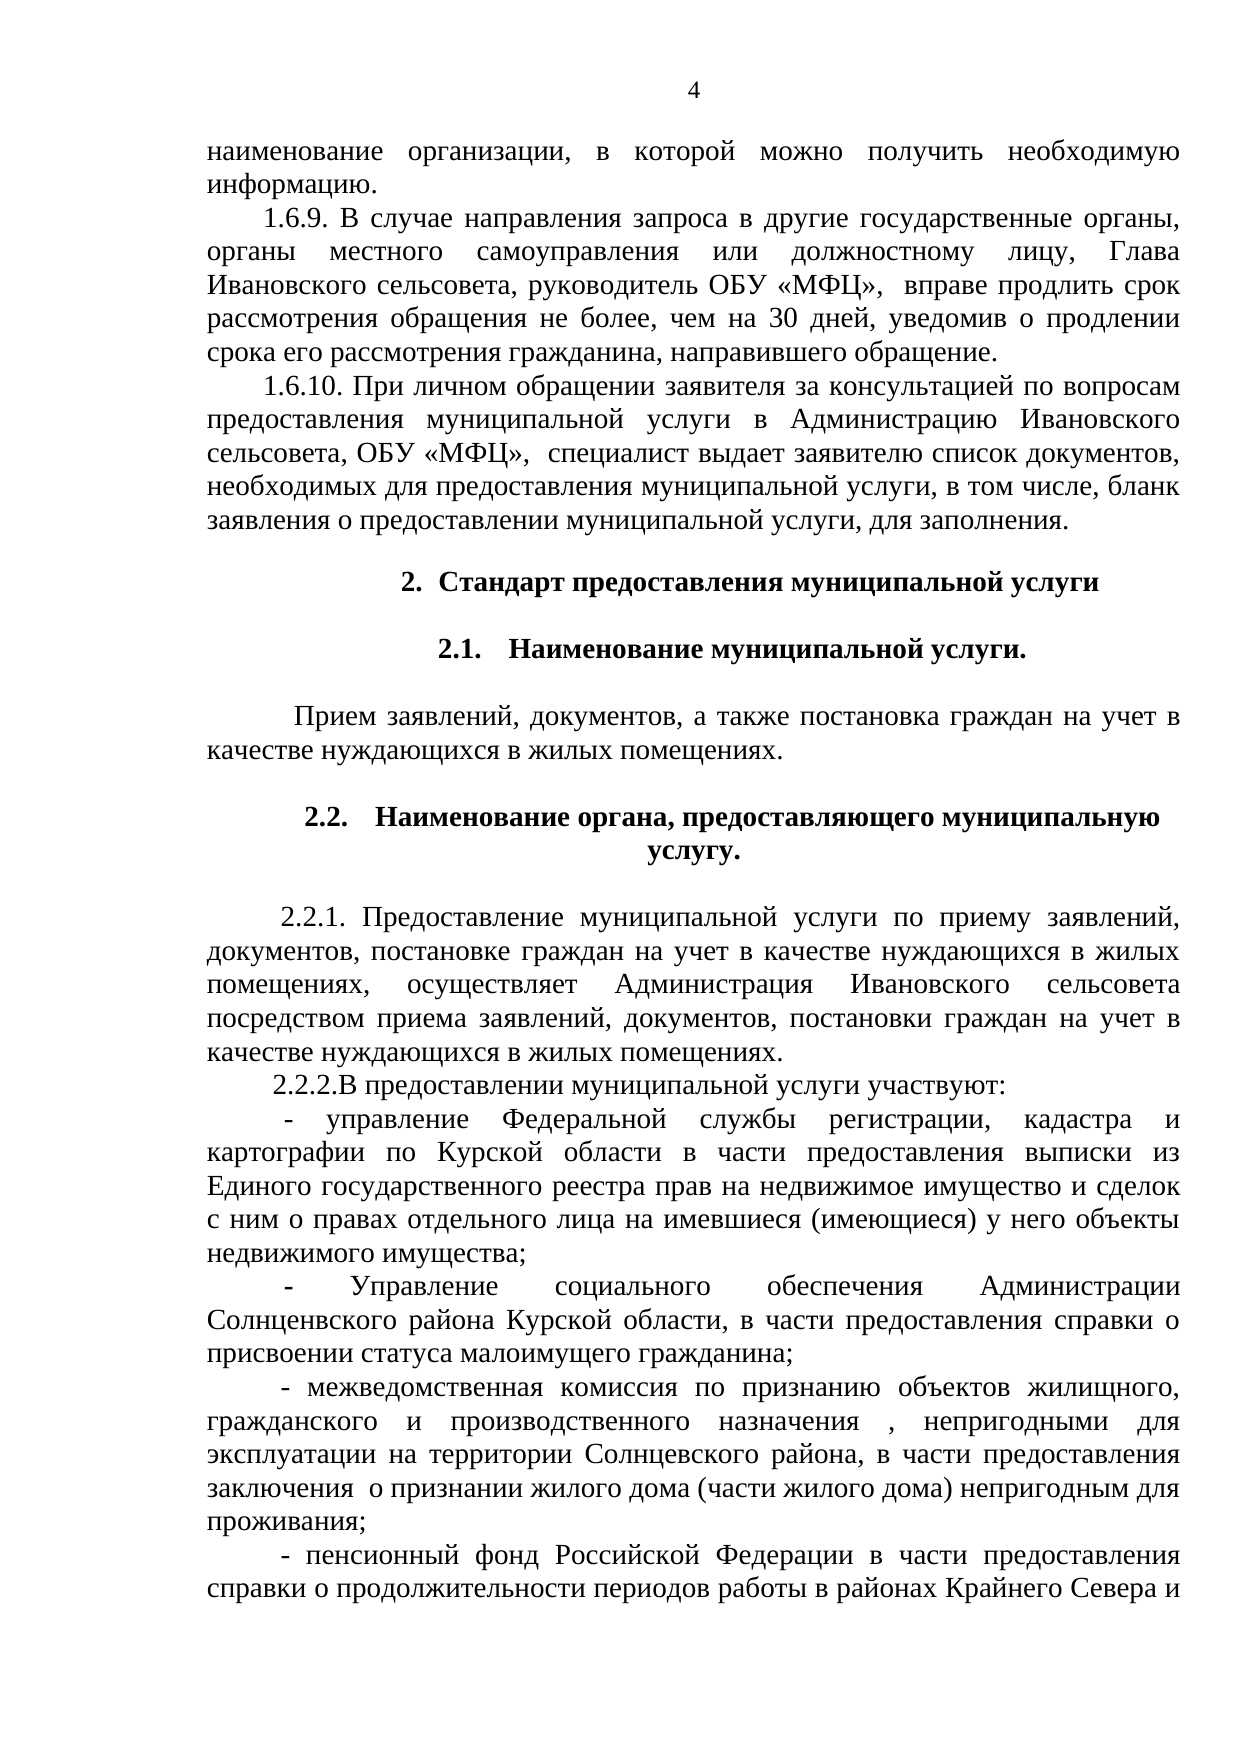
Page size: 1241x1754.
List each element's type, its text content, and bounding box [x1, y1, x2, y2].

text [207, 1537, 1181, 1604]
text 1.6.10. При личном обращении заявителя за консультацией по вопросам предоставления муниципальной услуги в Администрацию Ивановского сельсовета, ОБУ «МФЦ», специалист выдает заявителю список документов, необходимых для предоставления муниципальной услуги, в том числе, бланк заявления о предоставлении муниципальной услуги, для заполнения. [207, 368, 1181, 535]
text 2.2.1. Предоставление муниципальной услуги по приему заявлений, документов, постановке граждан на учет в качестве нуждающихся в жилых помещениях, осуществляет Администрация Ивановского сельсовета посредством приема заявлений, документов, постановки граждан на учет в качестве нуждающихся в жилых помещениях. [207, 899, 1181, 1067]
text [207, 133, 1181, 200]
text 2.2.2.В предоставлении муниципальной услуги участвуют: [207, 1067, 1181, 1101]
text Прием заявлений, документов, а также постановка граждан на учет в качестве нуждающихся в жилых помещениях. [207, 698, 1181, 765]
text - управление Федеральной службы регистрации, кадастра и картографии по Курской области в части предоставления выписки из Единого государственного реестра прав на недвижимое имущество и сделок с ним о правах отдельного лица на имевшиеся (имеющиеся) у него объекты недвижимого имущества; [207, 1101, 1181, 1268]
text - Управление социального обеспечения Администрации Солнценвского района Курской области, в части предоставления справки о присвоении статуса малоимущего гражданина; [207, 1268, 1181, 1369]
text 2.2. Наименование органа, предоставляющего муниципальную услугу. [207, 799, 1181, 866]
text - межведомственная комиссия по признанию объектов жилищного, гражданского и производственного назначения , непригодными для эксплуатации на территории Солнцевского района, в части предоставления заключения о признании жилого дома (части жилого дома) непригодным для проживания; [207, 1369, 1181, 1537]
text 1.6.9. В случае направления запроса в другие государственные органы, органы местного самоуправления или должностному лицу, Глава Ивановского сельсовета, руководитель ОБУ «МФЦ», вправе продлить срок рассмотрения обращения не более, чем на 30 дней, уведомив о продлении срока его рассмотрения гражданина, направившего обращение. [207, 200, 1181, 368]
text 2.1. Наименование муниципальной услуги. [207, 631, 1181, 665]
list Стандарт предоставления муниципальной услуги [319, 564, 1181, 598]
